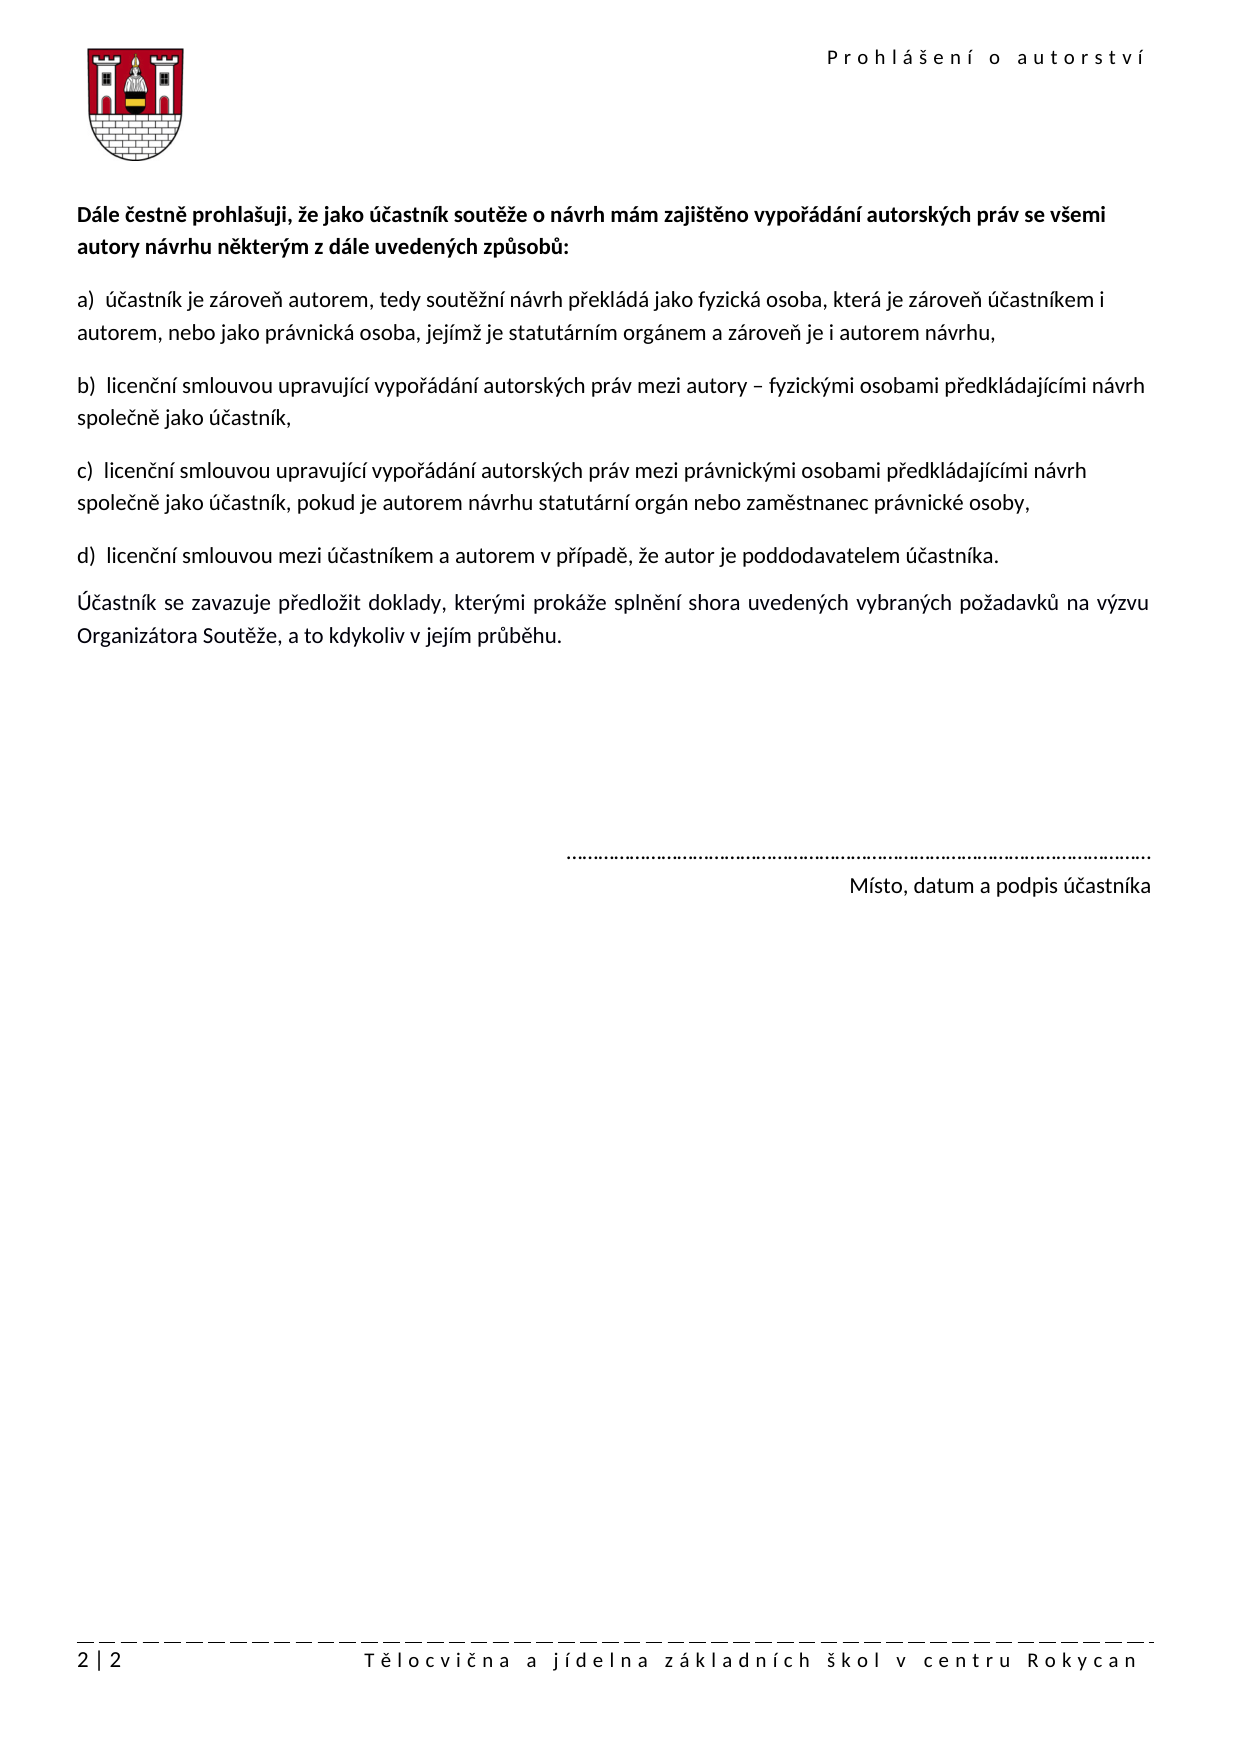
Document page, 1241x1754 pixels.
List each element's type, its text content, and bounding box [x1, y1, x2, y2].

picture [81, 44, 188, 163]
text b) licenční smlouvou upravující vypořádání autorských práv mezi autory – fyzickými osobami předkládajícími návrh společně jako účastník, [77, 371, 1152, 431]
text ………………………………………………………………………………………………… [77, 837, 1152, 865]
text Místo, datum a podpis účastníka [77, 871, 1152, 899]
text Dále čestně prohlašuji, že jako účastník soutěže o návrh mám zajištěno vypořádání autorských práv se všemi autory návrhu některým z dále uvedených způsobů: [77, 200, 1152, 261]
text d) licenční smlouvou mezi účastníkem a autorem v případě, že autor je poddodavatelem účastníka. [77, 541, 1152, 569]
text c) licenční smlouvou upravující vypořádání autorských práv mezi právnickými osobami předkládajícími návrh společně jako účastník, pokud je autorem návrhu statutární orgán nebo zaměstnanec právnické osoby, [77, 456, 1152, 516]
text Účastník se zavazuje předložit doklady, kterými prokáže splnění shora uvedených vybraných požadavků na výzvu Organizátora Soutěže, a to kdykoliv v jejím průběhu. [77, 588, 1152, 649]
text a) účastník je zároveň autorem, tedy soutěžní návrh překládá jako fyzická osoba, která je zároveň účastníkem i autorem, nebo jako právnická osoba, jejímž je statutárním orgánem a zároveň je i autorem návrhu, [77, 286, 1152, 346]
